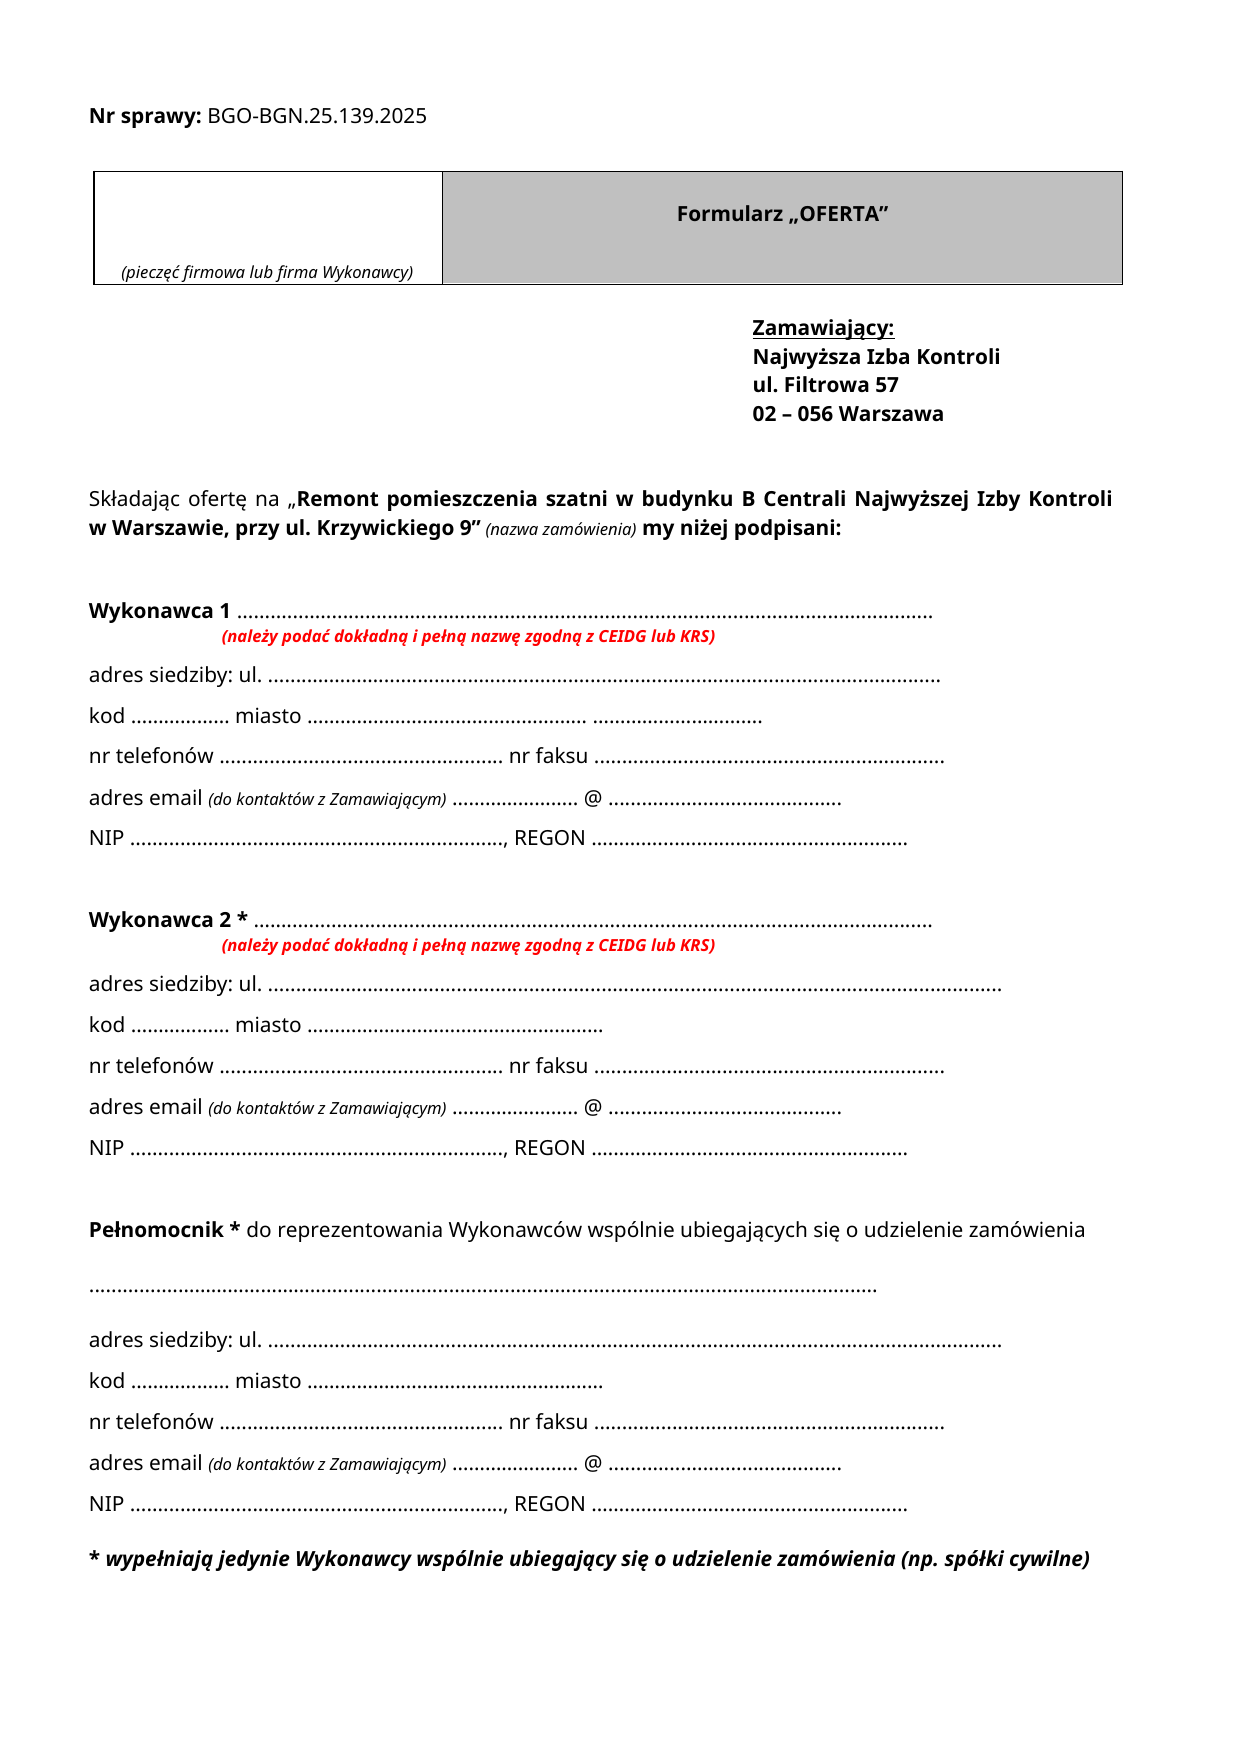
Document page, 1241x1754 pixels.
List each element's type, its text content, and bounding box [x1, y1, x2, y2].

text * wypełniają jedynie Wykonawcy wspólnie ubiegający się o udzielenie zamówienia (np. spółki cywilne) [89, 1544, 1122, 1572]
text (należy podać dokładną i pełną nazwę zgodną z CEIDG lub KRS) [89, 624, 1122, 647]
text NIP ..................................................................., REGON ………................................................ [89, 1489, 1122, 1517]
table_header Formularz „OFERTA” [443, 172, 1122, 283]
text (należy podać dokładną i pełną nazwę zgodną z CEIDG lub KRS) [89, 934, 1122, 957]
text adres email (do kontaktów z Zamawiającym) ………………….. @ .......................................... [89, 1092, 1122, 1120]
table_header (pieczęć firmowa lub firma Wykonawcy) [95, 172, 442, 283]
text Wykonawca 2 * …….................................................................................................................... [89, 905, 1122, 934]
text NIP ..................................................................., REGON ………................................................ [89, 823, 1122, 852]
text Zamawiający: [752, 313, 1122, 342]
text adres email (do kontaktów z Zamawiającym) ………………….. @ .......................................... [89, 783, 1122, 811]
text Nr sprawy: BGO-BGN.25.139.2025 [89, 101, 1122, 129]
text adres siedziby: ul. ........…………................................................................................................................ [89, 1325, 1122, 1353]
text Składając ofertę na „Remont pomieszczenia szatni w budynku B Centrali Najwyższej Izby Kontroli w Warszawie, przy ul. Krzywickiego 9” (nazwa zamówienia) my niżej podpisani: [89, 484, 1122, 541]
text nr telefonów ................................................... nr faksu ............................................................... [89, 742, 1122, 770]
text Najwyższa Izba Kontroli [752, 342, 1122, 370]
text kod ……………… miasto …………………………………………… …………………………. [89, 701, 1122, 729]
text kod ……………… miasto ……………………………………………… [89, 1366, 1122, 1394]
text nr telefonów ................................................... nr faksu ............................................................... [89, 1051, 1122, 1079]
text ul. Filtrowa 57 [752, 370, 1122, 399]
text Pełnomocnik * do reprezentowania Wykonawców wspólnie ubiegających się o udzielenie zamówienia [89, 1215, 1122, 1243]
text adres email (do kontaktów z Zamawiającym) ………………….. @ .......................................... [89, 1448, 1122, 1476]
text Wykonawca 1 ............................................................................................................................. [89, 596, 1122, 624]
text 02 – 056 Warszawa [752, 399, 1122, 427]
text kod ……………… miasto ……………………………………………… [89, 1010, 1122, 1038]
text NIP ..................................................................., REGON .………............................................... [89, 1133, 1122, 1161]
text adres siedziby: ul. ........…………................................................................................................................ [89, 969, 1122, 997]
text nr telefonów ................................................... nr faksu ............................................................... [89, 1407, 1122, 1435]
text ................…………………………................................................................................................ [89, 1270, 1122, 1298]
text adres siedziby: ul. ........…………..................................................................................................... [89, 660, 1122, 688]
